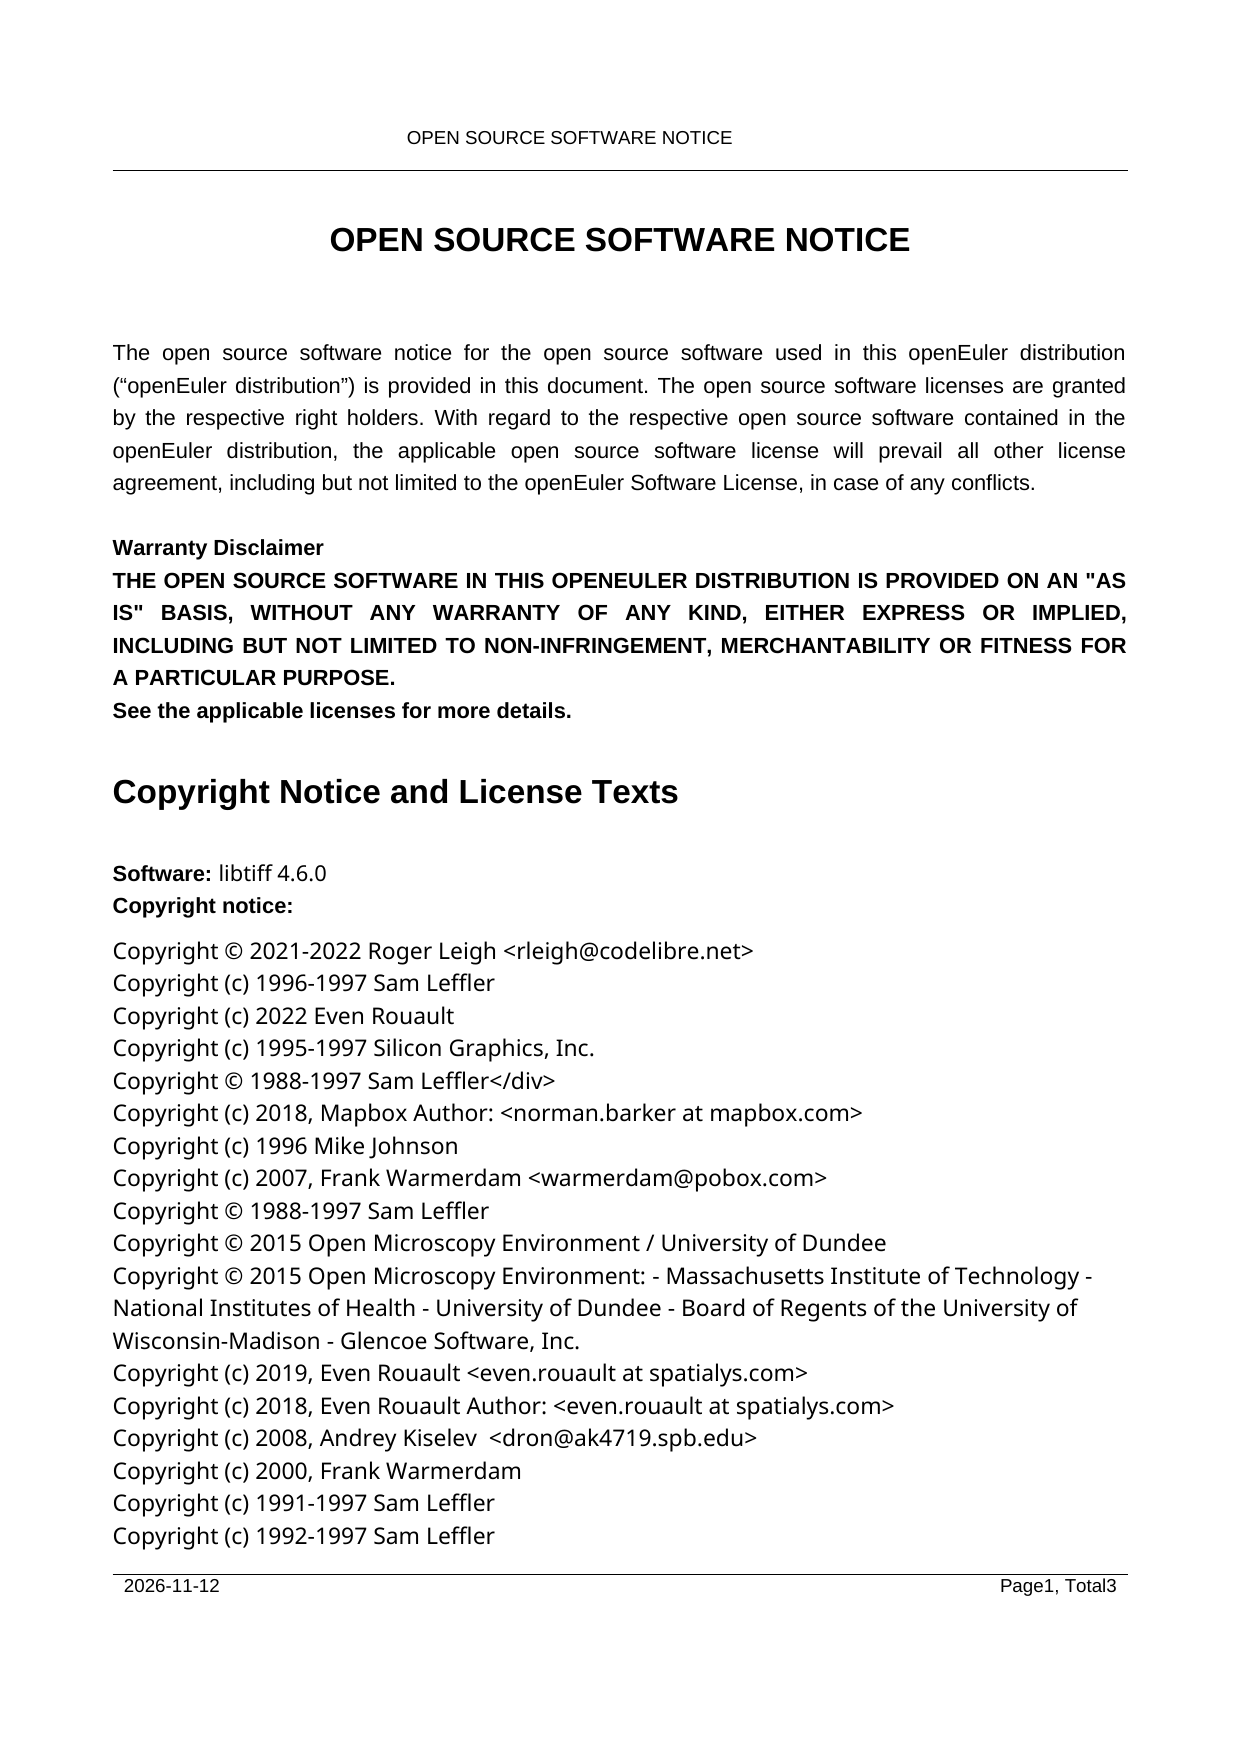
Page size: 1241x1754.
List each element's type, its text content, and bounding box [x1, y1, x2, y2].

text OPEN SOURCE SOFTWARE NOTICE [112, 206, 1128, 271]
text Copyright notice: [112, 889, 1128, 921]
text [112, 934, 1128, 1551]
text THE OPEN SOURCE SOFTWARE IN THIS OPENEULER DISTRIBUTION IS PROVIDED ON AN "AS IS" BASIS, WITHOUT ANY WARRANTY OF ANY KIND, EITHER EXPRESS OR IMPLIED, INCLUDING BUT NOT LIMITED TO NON-INFRINGEMENT, MERCHANTABILITY OR FITNESS FOR A PARTICULAR PURPOSE. See the applicable licenses for more details. [112, 564, 1128, 726]
text Copyright Notice and License Texts [112, 759, 1128, 824]
text The open source software notice for the open source software used in this openEuler distribution (“openEuler distribution”) is provided in this document. The open source software licenses are granted by the respective right holders. With regard to the respective open source software contained in the openEuler distribution, the applicable open source software license will prevail all other license agreement, including but not limited to the openEuler Software License, in case of any conflicts. [112, 336, 1128, 499]
title Software: libtiff 4.6.0 [112, 856, 1128, 889]
text Warranty Disclaimer [112, 531, 1128, 564]
